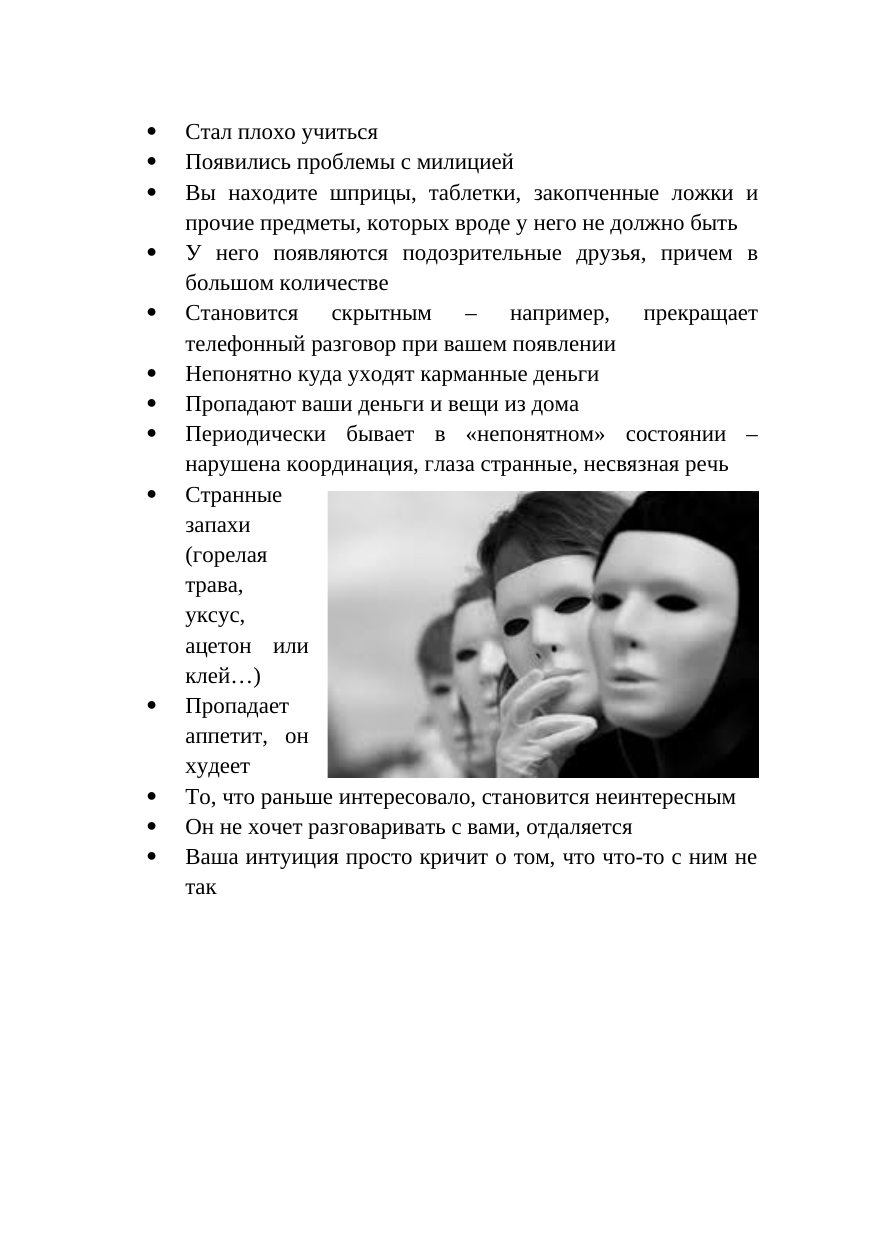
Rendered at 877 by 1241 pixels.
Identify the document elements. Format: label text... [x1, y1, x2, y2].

list Стал плохо учиться [148, 118, 759, 144]
list Пропадает аппетит, он худеет [148, 692, 759, 779]
list То, что раньше интересовало, становится неинтересным [148, 783, 759, 809]
list Периодически бывает в «непонятном» состоянии – нарушена координация, глаза странные, несвязная речь [148, 420, 759, 477]
list Становится скрытным – например, прекращает телефонный разговор при вашем появлении [148, 299, 759, 356]
list У него появляются подозрительные друзья, причем в большом количестве [148, 239, 759, 296]
picture [327, 688, 759, 692]
list Вы находите шприцы, таблетки, закопченные ложки и прочие предметы, которых вроде у него не должно быть [148, 178, 759, 235]
list Пропадают ваши деньги и вещи из дома [148, 390, 759, 416]
list Появились проблемы с милицией [148, 148, 759, 175]
list Он не хочет разговаривать с вами, отдаляется [148, 813, 759, 839]
list Ваша интуиция просто кричит о том, что что-то с ним не так [148, 843, 759, 900]
list Странные запахи (горелая трава, уксус, ацетон или клей…) [148, 481, 759, 688]
list Непонятно куда уходят карманные деньги [148, 360, 759, 386]
